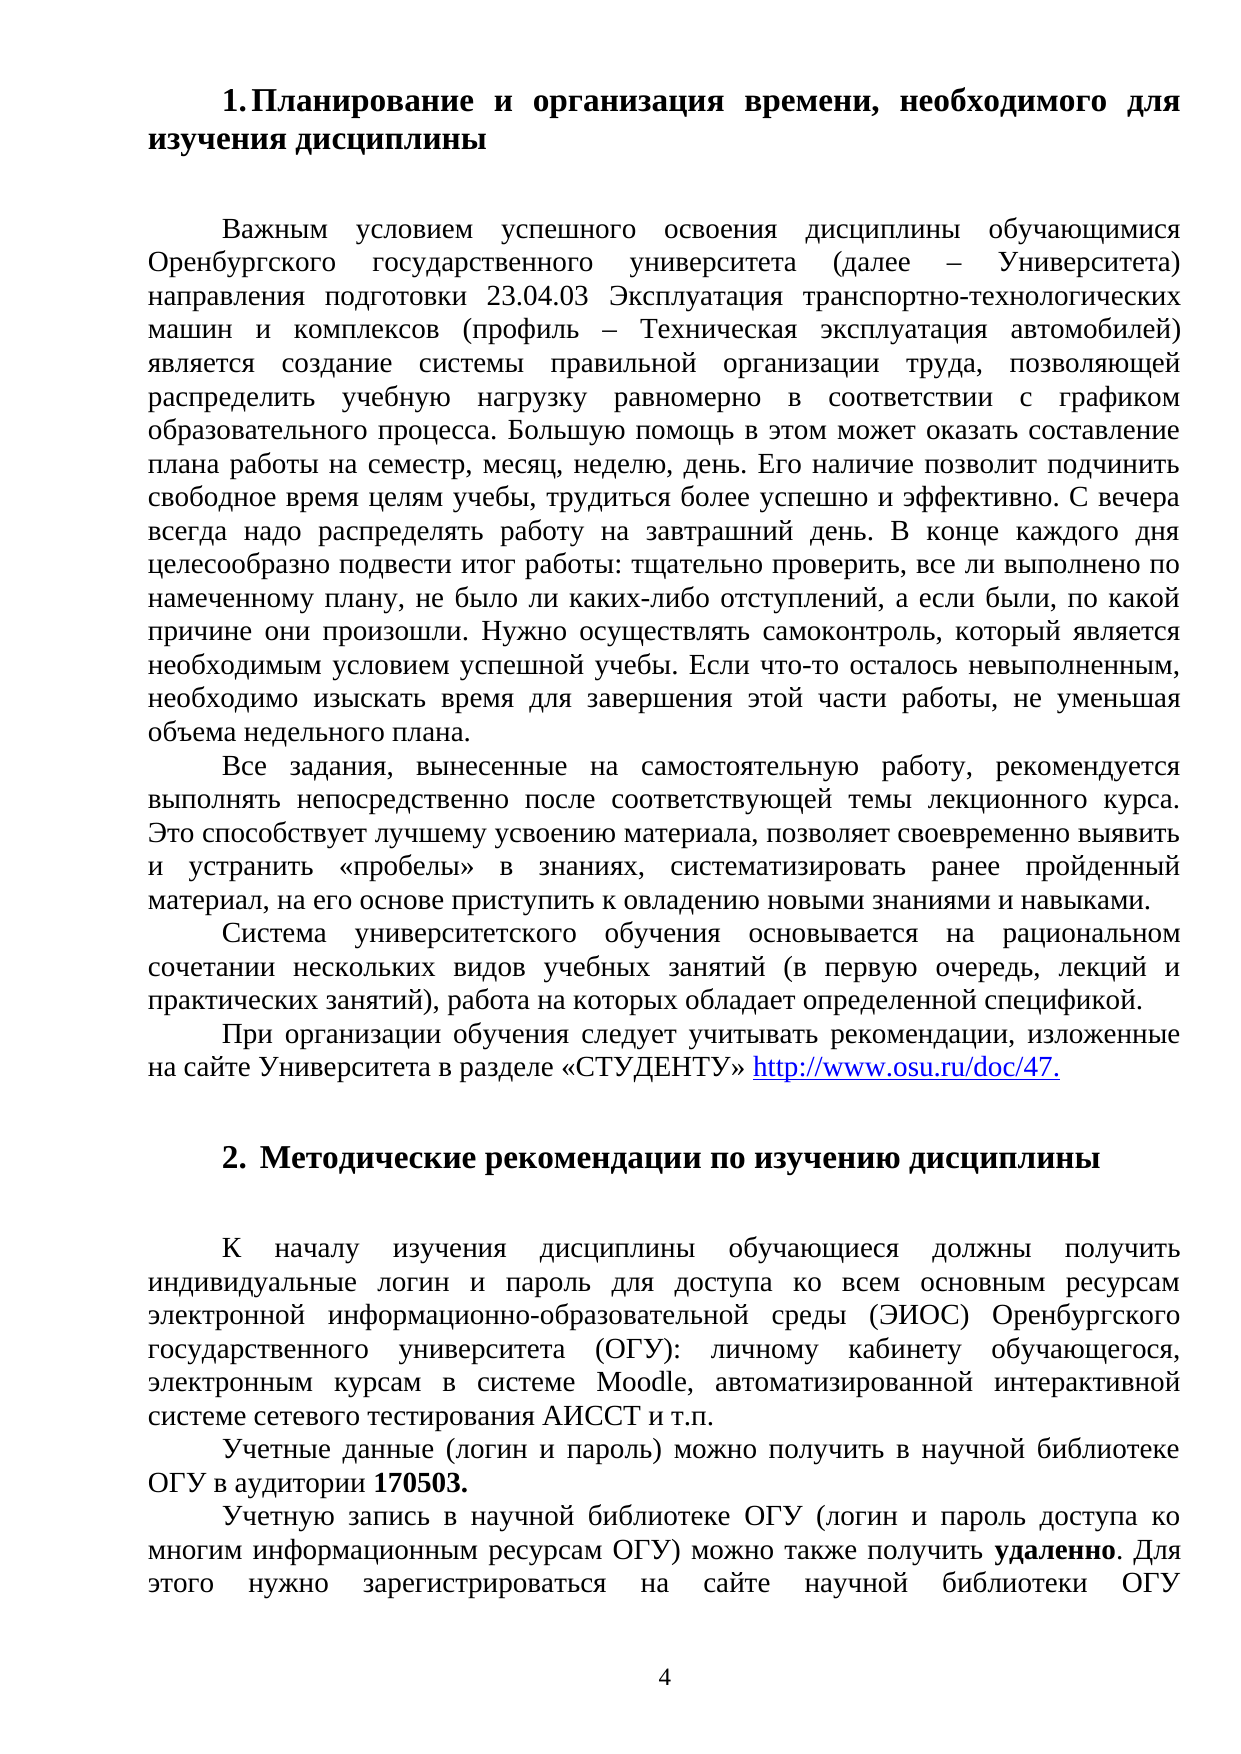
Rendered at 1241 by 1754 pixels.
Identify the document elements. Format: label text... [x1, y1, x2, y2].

subtitle Планирование и организация времени, необходимого для изучения дисциплины [148, 80, 1181, 157]
text Важным условием успешного освоения дисциплины обучающимися Оренбургского государственного университета (далее – Университета) направления подготовки 23.04.03 Эксплуатация транспортно-технологических машин и комплексов (профиль – Техническая эксплуатация автомобилей) является создание системы правильной организации труда, позволяющей распределить учебную нагрузку равномерно в соответствии с графиком образовательного процесса. Большую помощь в этом может оказать составление плана работы на семестр, месяц, неделю, день. Его наличие позволит подчинить свободное время целям учебы, трудиться более успешно и эффективно. С вечера всегда надо распределять работу на завтрашний день. В конце каждого дня целесообразно подвести итог работы: тщательно проверить, все ли выполнено по намеченному плану, не было ли каких-либо отступлений, а если были, по какой причине они произошли. Нужно осуществлять самоконтроль, который является необходимым условием успешной учебы. Если что-то осталось невыполненным, необходимо изыскать время для завершения этой части работы, не уменьшая объема недельного плана. [148, 211, 1181, 748]
text Все задания, вынесенные на самостоятельную работу, рекомендуется выполнять непосредственно после соответствующей темы лекционного курса. Это способствует лучшему усвоению материала, позволяет своевременно выявить и устранить «пробелы» в знаниях, систематизировать ранее пройденный материал, на его основе приступить к овладению новыми знаниями и навыками. [148, 748, 1181, 915]
text К началу изучения дисциплины обучающиеся должны получить индивидуальные логин и пароль для доступа ко всем основным ресурсам электронной информационно-образовательной среды (ЭИОС) Оренбургского государственного университета (ОГУ): личному кабинету обучающегося, электронным курсам в системе Moodle, автоматизированной интерактивной системе сетевого тестирования АИССТ и т.п. [148, 1230, 1181, 1431]
text Учетные данные (логин и пароль) можно получить в научной библиотеке ОГУ в аудитории 170503. [148, 1431, 1181, 1498]
text При организации обучения следует учитывать рекомендации, изложенные на сайте Университета в разделе «СТУДЕНТУ» http://www.osu.ru/doc/47. [148, 1016, 1181, 1083]
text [148, 1498, 1181, 1599]
subtitle Методические рекомендации по изучению дисциплины [148, 1137, 1181, 1176]
text Система университетского обучения основывается на рациональном сочетании нескольких видов учебных занятий (в первую очередь, лекций и практических занятий), работа на которых обладает определенной спецификой. [148, 915, 1181, 1016]
